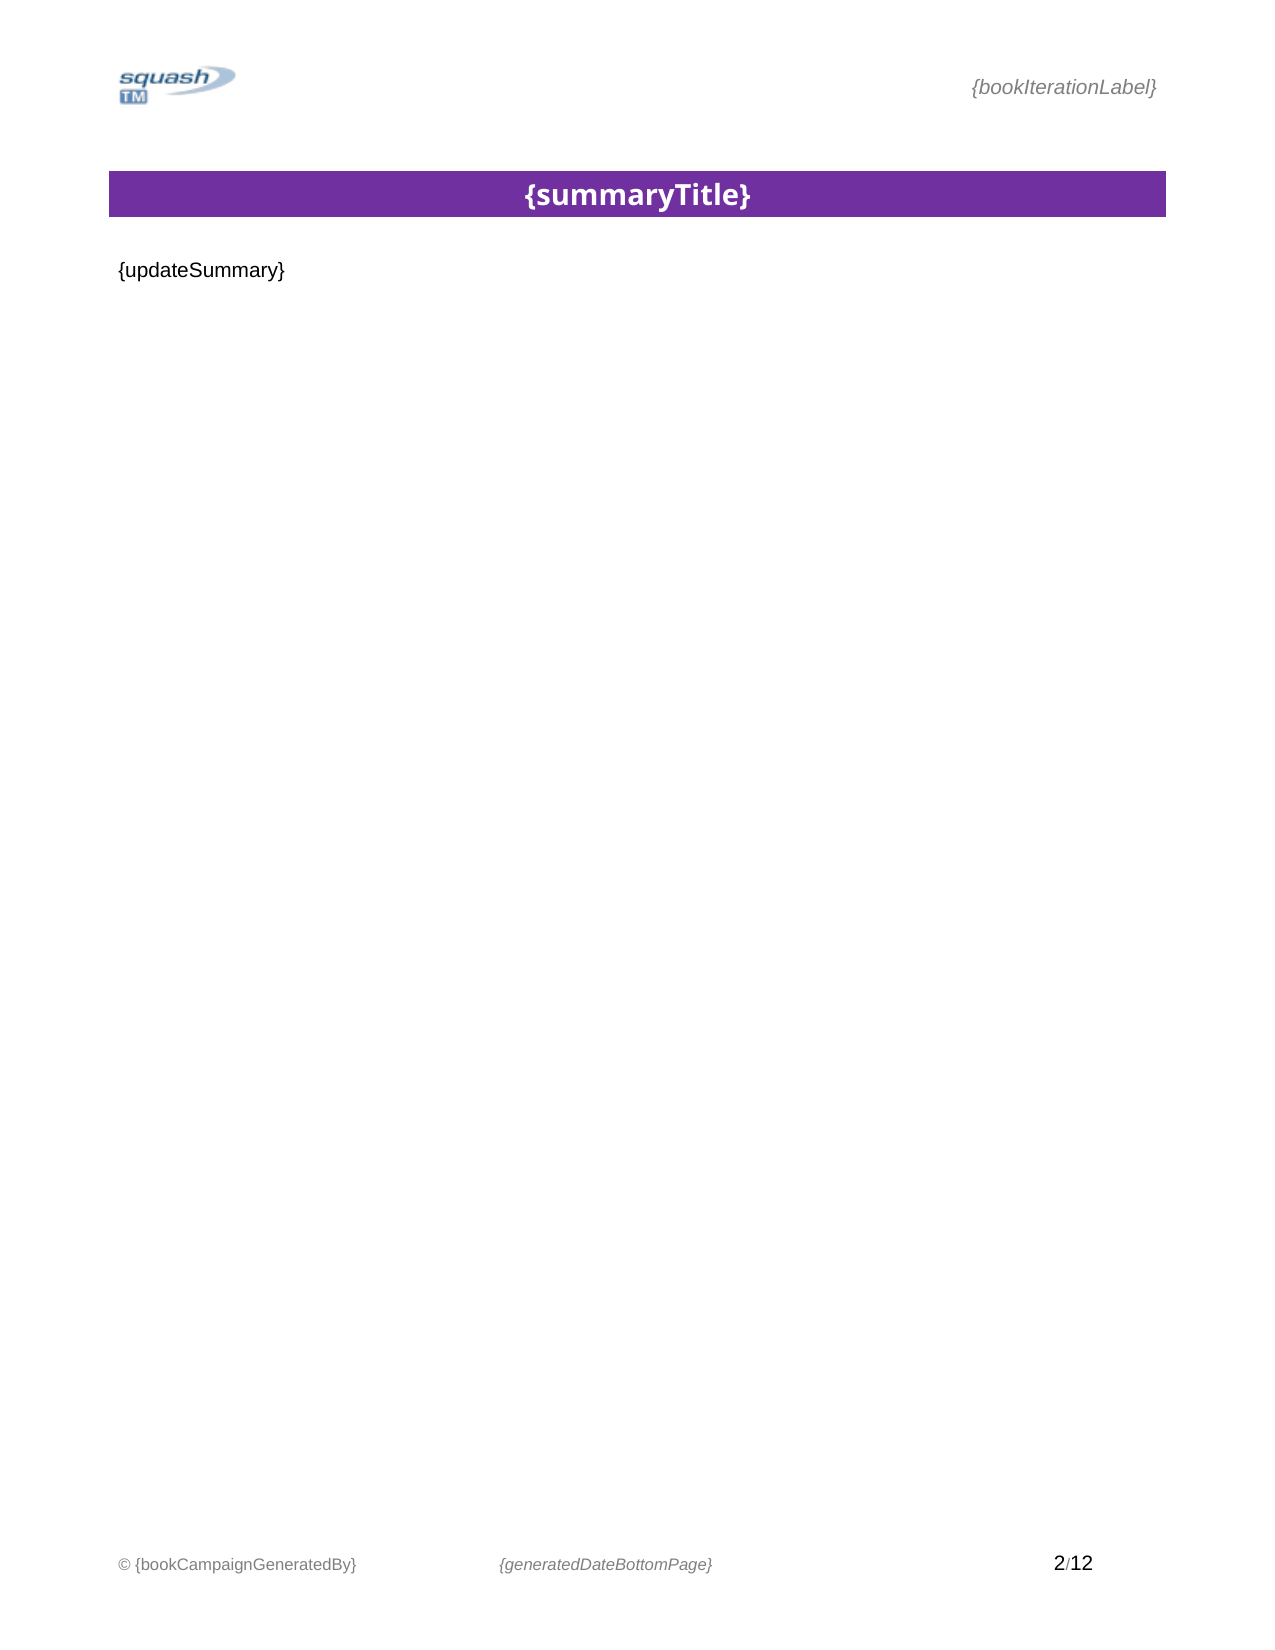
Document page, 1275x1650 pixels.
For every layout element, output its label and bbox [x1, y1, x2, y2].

picture [114, 61, 239, 108]
